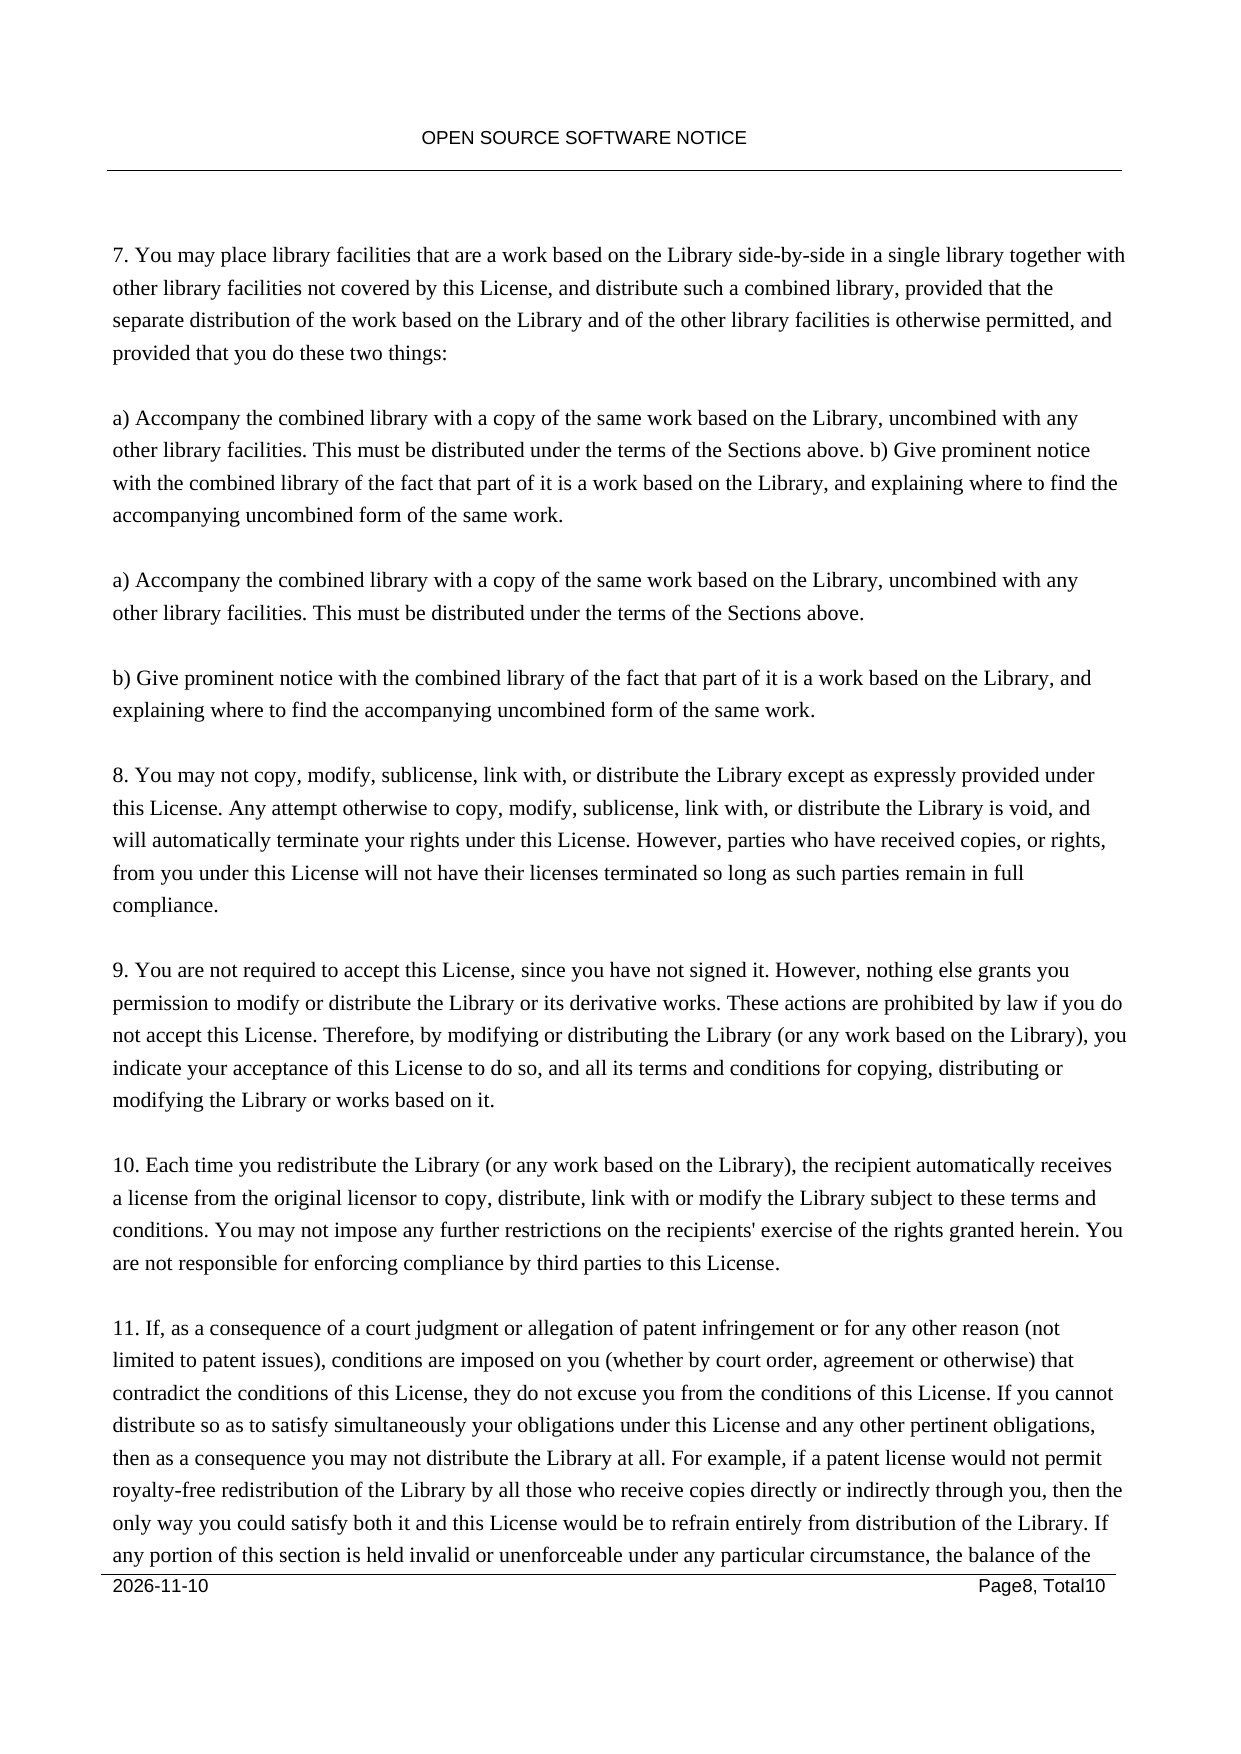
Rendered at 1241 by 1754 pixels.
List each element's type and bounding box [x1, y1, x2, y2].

text [112, 206, 1128, 1571]
